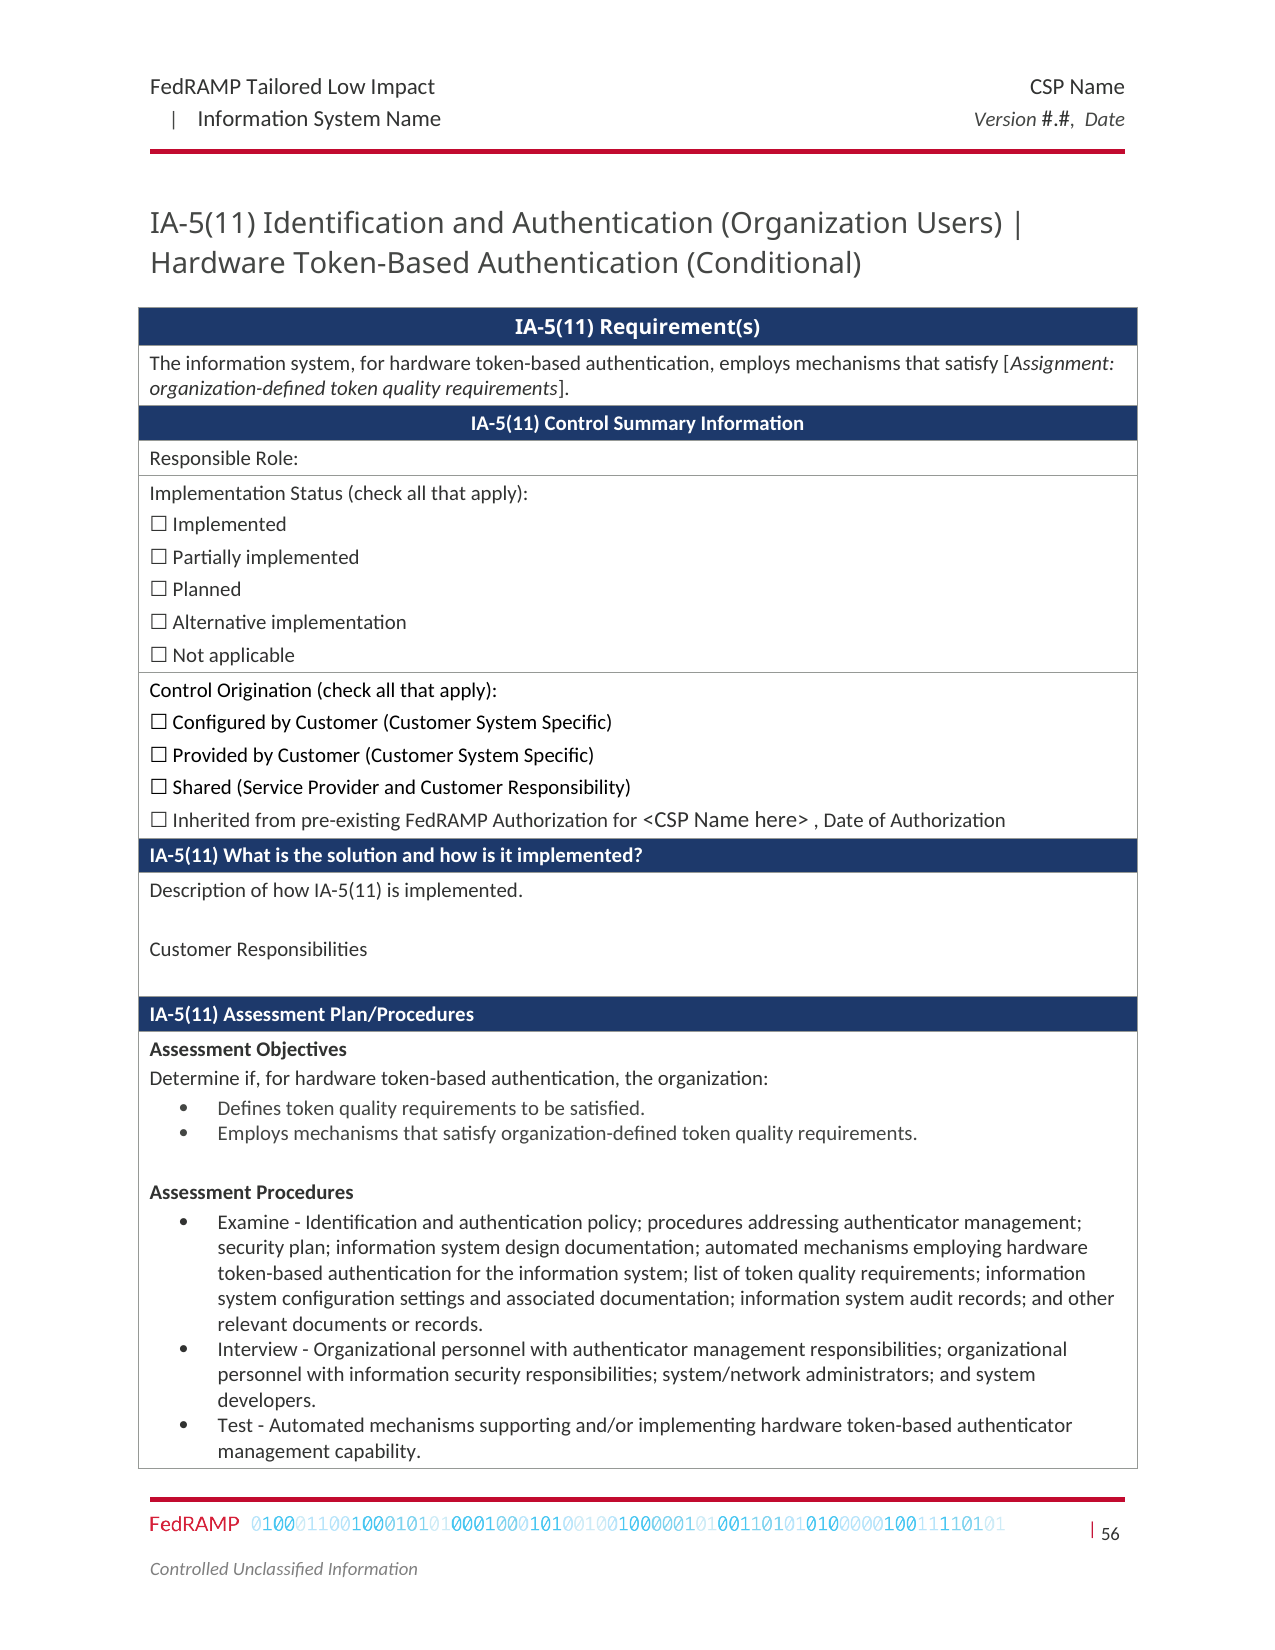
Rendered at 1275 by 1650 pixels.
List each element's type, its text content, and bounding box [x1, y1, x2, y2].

table_cell Implementation Status (check all that apply): Implemented Partially implemented Planned Alternative implementation Not applicable [139, 476, 1137, 672]
table_header IA-5(11) Requirement(s) [139, 308, 1137, 345]
table_cell Description of how IA-5(11) is implemented. Customer Responsibilities [139, 873, 1137, 996]
table_cell Assessment Objectives Determine if, for hardware token-based authentication, the organization: Defines token quality requirements to be satisfied. Employs mechanisms that satisfy organization-defined token quality requirements. Assessment Procedures Examine - Identification and authentication policy; procedures addressing authenticator management; security plan; information system design documentation; automated mechanisms employing hardware token-based authentication for the information system; list of token quality requirements; information system configuration settings and associated documentation; information system audit records; and other relevant documents or records. Interview - Organizational personnel with authenticator management responsibilities; organizational personnel with information security responsibilities; system/network administrators; and system developers. Test - Automated mechanisms supporting and/or implementing hardware token-based authenticator management capability. [139, 1032, 1137, 1467]
table_cell IA-5(11) Control Summary Information [139, 406, 1137, 440]
table_cell IA-5(11) Assessment Plan/Procedures [139, 997, 1137, 1031]
table_cell Responsible Role: [139, 441, 1137, 474]
table_cell Control Origination (check all that apply): Configured by Customer (Customer System Specific) Provided by Customer (Customer System Specific) Shared (Service Provider and Customer Responsibility) Inherited from pre-existing FedRAMP Authorization for , [139, 673, 1137, 837]
table_cell IA-5(11) What is the solution and how is it implemented? [139, 839, 1137, 872]
table_cell The information system, for hardware token-based authentication, employs mechanisms that satisfy [Assignment: organization-defined token quality requirements]. [139, 346, 1137, 405]
picture [150, 1514, 1005, 1540]
subtitle IA-5(11) Identification and Authentication (Organization Users) | Hardware Token-Based Authentication (Conditional) [150, 202, 1125, 282]
